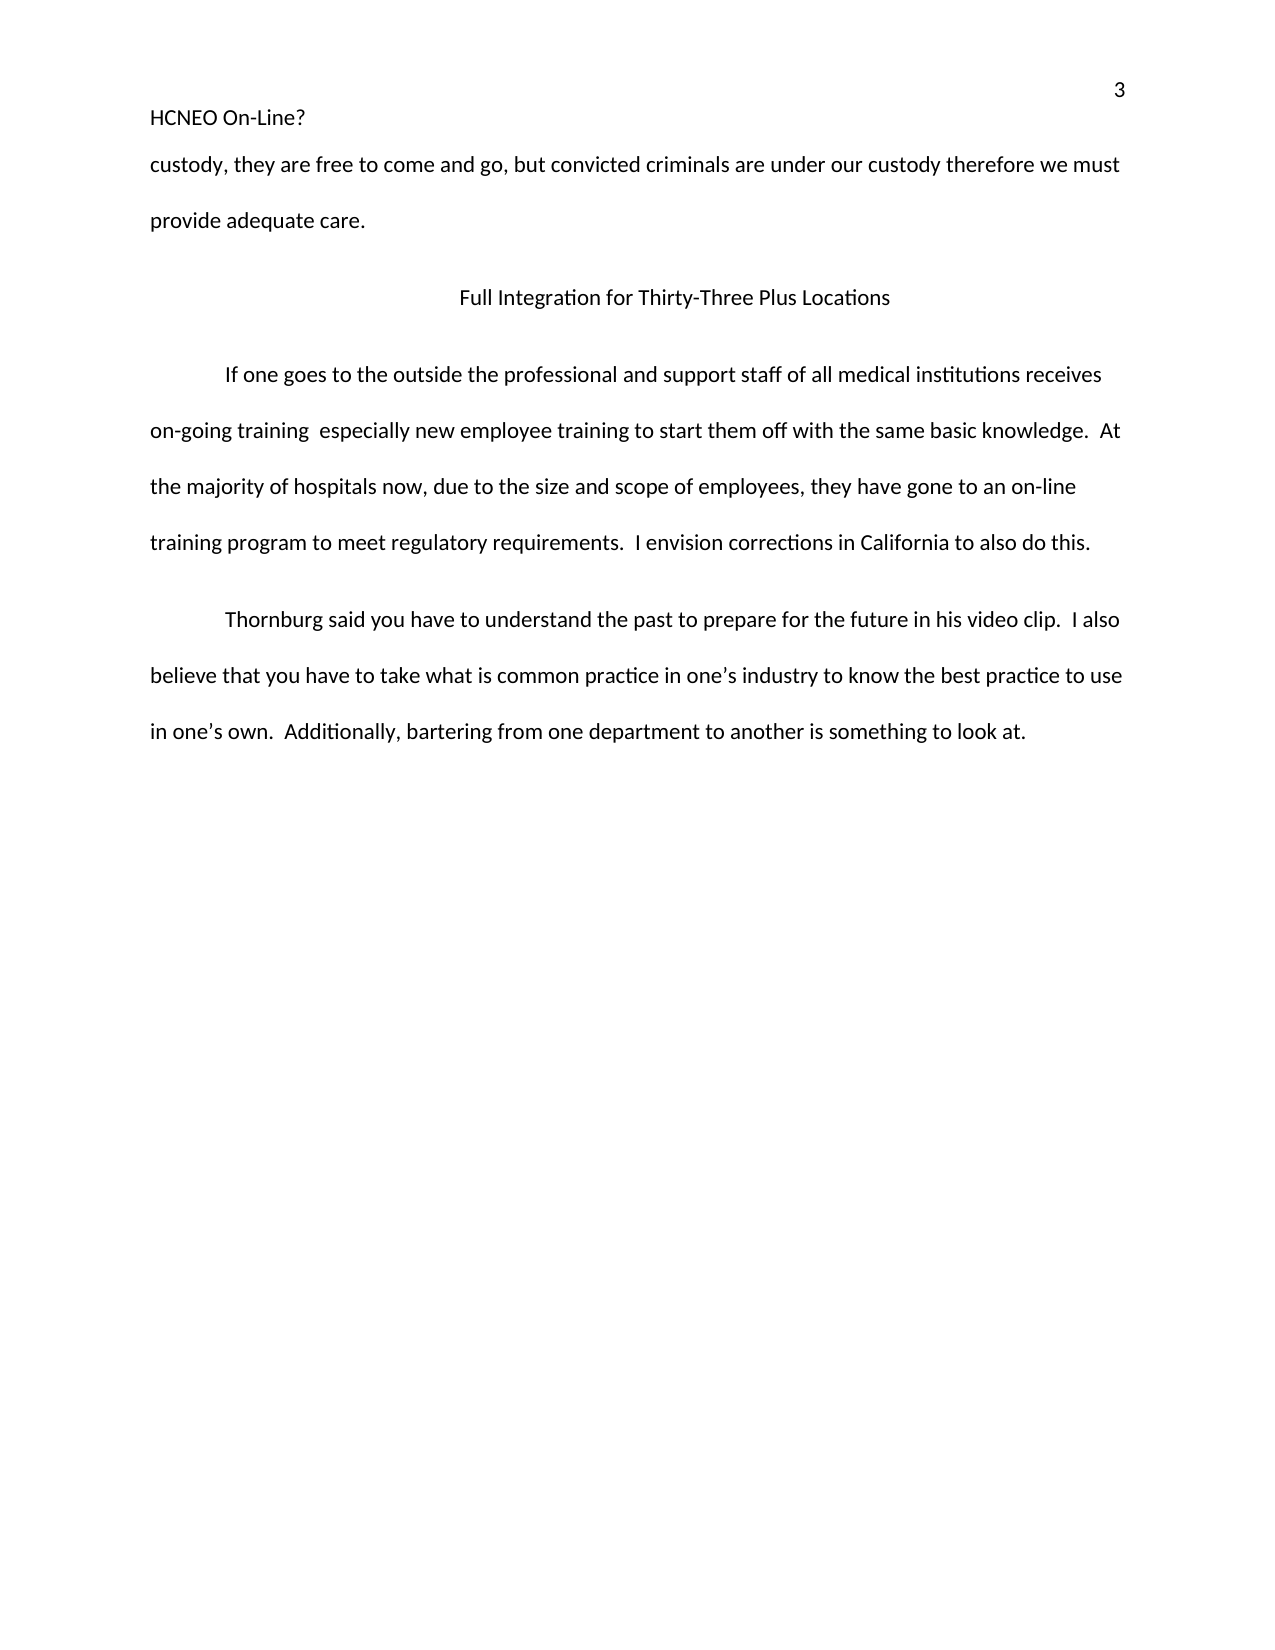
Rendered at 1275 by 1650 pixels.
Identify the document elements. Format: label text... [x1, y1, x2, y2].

text Thornburg said you have to understand the past to prepare for the future in his video clip. I also believe that you have to take what is common practice in one’s industry to know the best practice to use in one’s own. Additionally, bartering from one department to another is something to look at. [150, 605, 1125, 745]
text Full Integration for Thirty-Three Plus Locations [150, 283, 1125, 311]
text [150, 150, 1125, 234]
text If one goes to the outside the professional and support staff of all medical institutions receives on-going training especially new employee training to start them off with the same basic knowledge. At the majority of hospitals now, due to the size and scope of employees, they have gone to an on-line training program to meet regulatory requirements. I envision corrections in California to also do this. [150, 360, 1125, 556]
